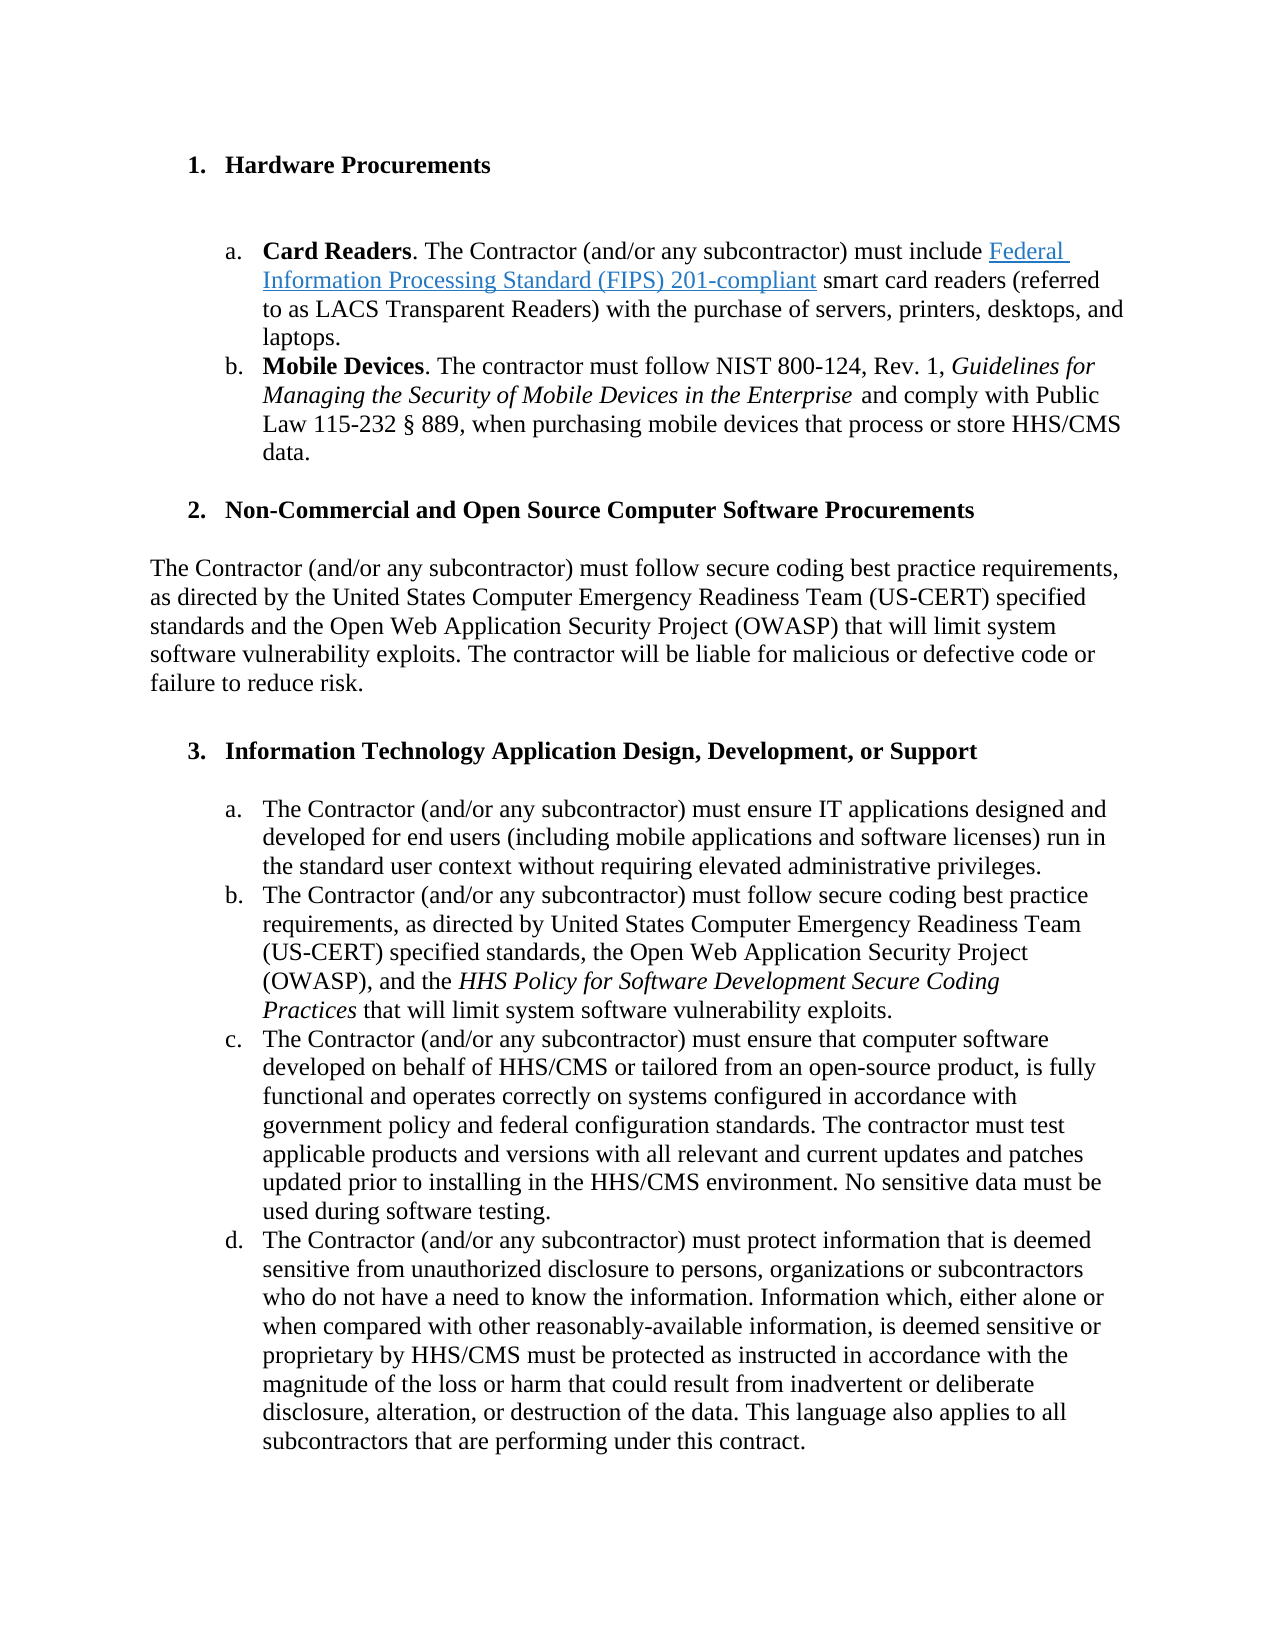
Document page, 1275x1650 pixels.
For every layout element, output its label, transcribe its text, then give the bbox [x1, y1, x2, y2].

list Information Technology Application Design, Development, or Support [187, 736, 1125, 794]
list Hardware Procurements [187, 150, 1125, 236]
list Card Readers. The Contractor (and/or any subcontractor) must include Federal Information Processing Standard (FIPS) 201-compliant smart card readers (referred to as LACS Transparent Readers) with the purchase of servers, printers, desktops, and laptops. [225, 236, 1125, 351]
list The Contractor (and/or any subcontractor) must ensure that computer software developed on behalf of HHS/CMS or tailored from an open-source product, is fully functional and operates correctly on systems configured in accordance with government policy and federal configuration standards. The contractor must test applicable products and versions with all relevant and current updates and patches updated prior to installing in the HHS/CMS environment. No sensitive data must be used during software testing. [225, 1024, 1125, 1225]
text The Contractor (and/or any subcontractor) must follow secure coding best practice requirements, as directed by the United States Computer Emergency Readiness Team (US-CERT) specified standards and the Open Web Application Security Project (OWASP) that will limit system software vulnerability exploits. The contractor will be liable for malicious or defective code or failure to reduce risk. [150, 553, 1125, 697]
list The Contractor (and/or any subcontractor) must follow secure coding best practice requirements, as directed by United States Computer Emergency Readiness Team (US-CERT) specified standards, the Open Web Application Security Project (OWASP), and the HHS Policy for Software Development Secure Coding Practices that will limit system software vulnerability exploits. [225, 880, 1125, 1024]
list Mobile Devices. The contractor must follow NIST 800-124, Rev. 1, Guidelines for Managing the Security of Mobile Devices in the Enterprise and comply with Public Law 115-232 § 889, when purchasing mobile devices that process or store HHS/CMS data. [225, 351, 1125, 466]
list Non-Commercial and Open Source Computer Software Procurements [187, 495, 1125, 524]
list The Contractor (and/or any subcontractor) must ensure IT applications designed and developed for end users (including mobile applications and software licenses) run in the standard user context without requiring elevated administrative privileges. [225, 794, 1125, 880]
list The Contractor (and/or any subcontractor) must protect information that is deemed sensitive from unauthorized disclosure to persons, organizations or subcontractors who do not have a need to know the information. Information which, either alone or when compared with other reasonably-available information, is deemed sensitive or proprietary by HHS/CMS must be protected as instructed in accordance with the magnitude of the loss or harm that could result from inadvertent or deliberate disclosure, alteration, or destruction of the data. This language also applies to all subcontractors that are performing under this contract. [225, 1225, 1125, 1455]
